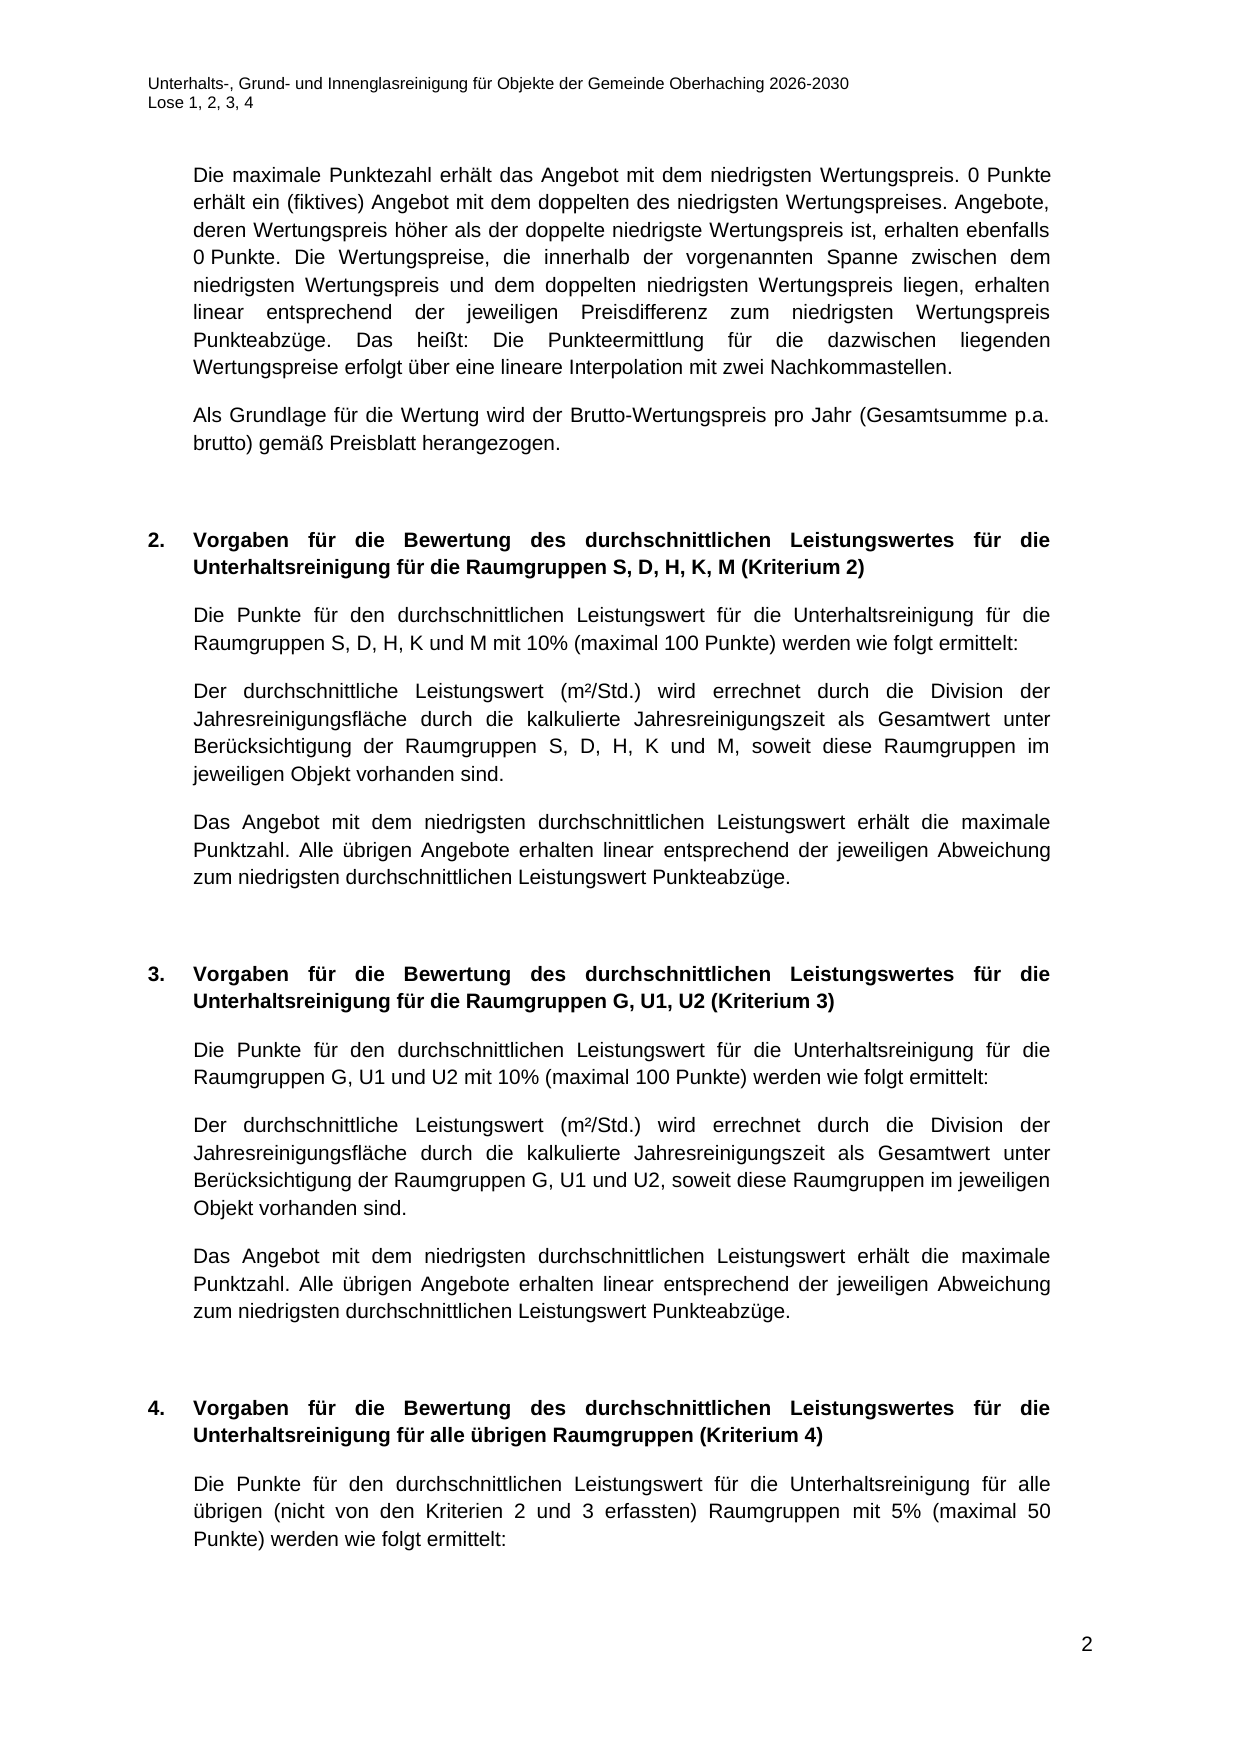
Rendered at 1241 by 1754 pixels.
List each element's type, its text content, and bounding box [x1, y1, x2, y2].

list Vorgaben für die Bewertung des durchschnittlichen Leistungswertes für die Unterhaltsreinigung für alle übrigen Raumgruppen (Kriterium 4) [148, 1396, 1051, 1447]
list Vorgaben für die Bewertung des durchschnittlichen Leistungswertes für die Unterhaltsreinigung für die Raumgruppen G, U1, U2 (Kriterium 3) [148, 962, 1051, 1013]
list Vorgaben für die Bewertung des durchschnittlichen Leistungswertes für die Unterhaltsreinigung für die Raumgruppen S, D, H, K, M (Kriterium 2) [148, 527, 1051, 579]
text Als Grundlage für die Wertung wird der Brutto-Wertungspreis pro Jahr (Gesamtsumme p.a. brutto) gemäß Preisblatt herangezogen. [193, 403, 1051, 455]
text Die Punkte für den durchschnittlichen Leistungswert für die Unterhaltsreinigung für alle übrigen (nicht von den Kriterien 2 und 3 erfassten) Raumgruppen mit 5% (maximal 50 Punkte) werden wie folgt ermittelt: [193, 1472, 1051, 1551]
text Der durchschnittliche Leistungswert (m²/Std.) wird errechnet durch die Division der Jahresreinigungsfläche durch die kalkulierte Jahresreinigungszeit als Gesamtwert unter Berücksichtigung der Raumgruppen G, U1 und U2, soweit diese Raumgruppen im jeweiligen Objekt vorhanden sind. [193, 1113, 1051, 1220]
text Die Punkte für den durchschnittlichen Leistungswert für die Unterhaltsreinigung für die Raumgruppen S, D, H, K und M mit 10% (maximal 100 Punkte) werden wie folgt ermittelt: [193, 603, 1051, 655]
text Der durchschnittliche Leistungswert (m²/Std.) wird errechnet durch die Division der Jahresreinigungsfläche durch die kalkulierte Jahresreinigungszeit als Gesamtwert unter Berücksichtigung der Raumgruppen S, D, H, K und M, soweit diese Raumgruppen im jeweiligen Objekt vorhanden sind. [193, 679, 1051, 786]
text Die maximale Punktezahl erhält das Angebot mit dem niedrigsten Wertungspreis. 0 Punkte erhält ein (fiktives) Angebot mit dem doppelten des niedrigsten Wertungspreises. Angebote, deren Wertungspreis höher als der doppelte niedrigste Wertungspreis ist, erhalten ebenfalls 0 Punkte. Die Wertungspreise, die innerhalb der vorgenannten Spanne zwischen dem niedrigsten Wertungspreis und dem doppelten niedrigsten Wertungspreis liegen, erhalten linear entsprechend der jeweiligen Preisdifferenz zum niedrigsten Wertungspreis Punkteabzüge. Das heißt: Die Punkteermittlung für die dazwischen liegenden Wertungspreise erfolgt über eine lineare Interpolation mit zwei Nachkommastellen. [193, 162, 1051, 379]
text Die Punkte für den durchschnittlichen Leistungswert für die Unterhaltsreinigung für die Raumgruppen G, U1 und U2 mit 10% (maximal 100 Punkte) werden wie folgt ermittelt: [193, 1037, 1051, 1089]
